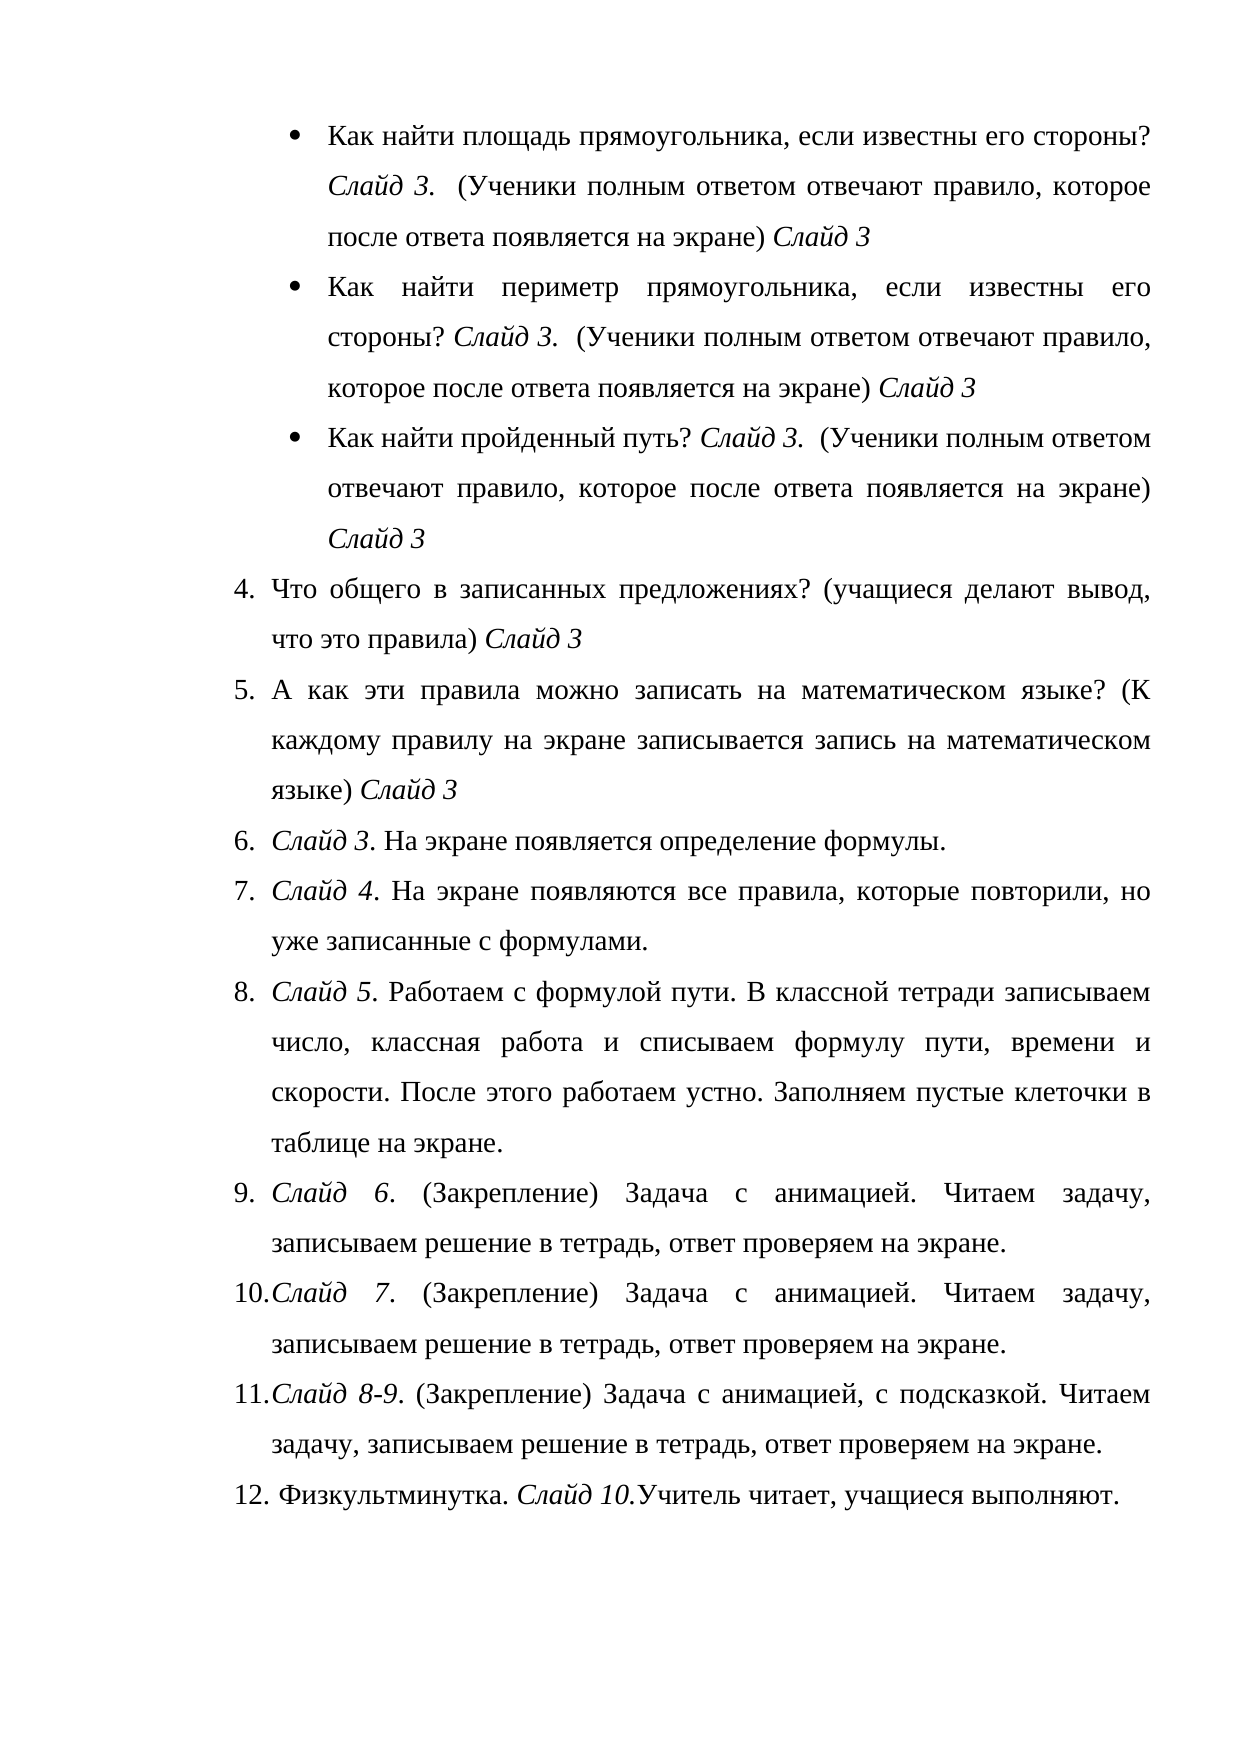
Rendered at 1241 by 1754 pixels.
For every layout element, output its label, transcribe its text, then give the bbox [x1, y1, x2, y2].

list Слайд 3. На экране появляется определение формулы. [233, 823, 1152, 856]
list Что общего в записанных предложениях? (учащиеся делают вывод, что это правила) Слайд 3 [233, 571, 1152, 655]
list А как эти правила можно записать на математическом языке? (К каждому правилу на экране записывается запись на математическом языке) Слайд 3 [233, 672, 1152, 806]
list Как найти периметр прямоугольника, если известны его стороны? Слайд 3. (Ученики полным ответом отвечают правило, которое после ответа появляется на экране) Слайд 3 [290, 269, 1152, 403]
list Слайд 7. (Закрепление) Задача с анимацией. Читаем задачу, записываем решение в тетрадь, ответ проверяем на экране. [233, 1276, 1152, 1359]
list Слайд 4. На экране появляются все правила, которые повторили, но уже записанные с формулами. [233, 873, 1152, 957]
list Слайд 8-9. (Закрепление) Задача с анимацией, с подсказкой. Читаем задачу, записываем решение в тетрадь, ответ проверяем на экране. [233, 1376, 1152, 1460]
list Слайд 6. (Закрепление) Задача с анимацией. Читаем задачу, записываем решение в тетрадь, ответ проверяем на экране. [233, 1175, 1152, 1259]
list Как найти пройденный путь? Слайд 3. (Ученики полным ответом отвечают правило, которое после ответа появляется на экране) Слайд 3 [290, 420, 1152, 554]
list Физкультминутка. Слайд 10.Учитель читает, учащиеся выполняют. [233, 1477, 1152, 1510]
list Слайд 5. Работаем с формулой пути. В классной тетради записываем число, классная работа и списываем формулу пути, времени и скорости. После этого работаем устно. Заполняем пустые клеточки в таблице на экране. [233, 974, 1152, 1158]
list Как найти площадь прямоугольника, если известны его стороны? Слайд 3. (Ученики полным ответом отвечают правило, которое после ответа появляется на экране) Слайд 3 [290, 118, 1152, 252]
